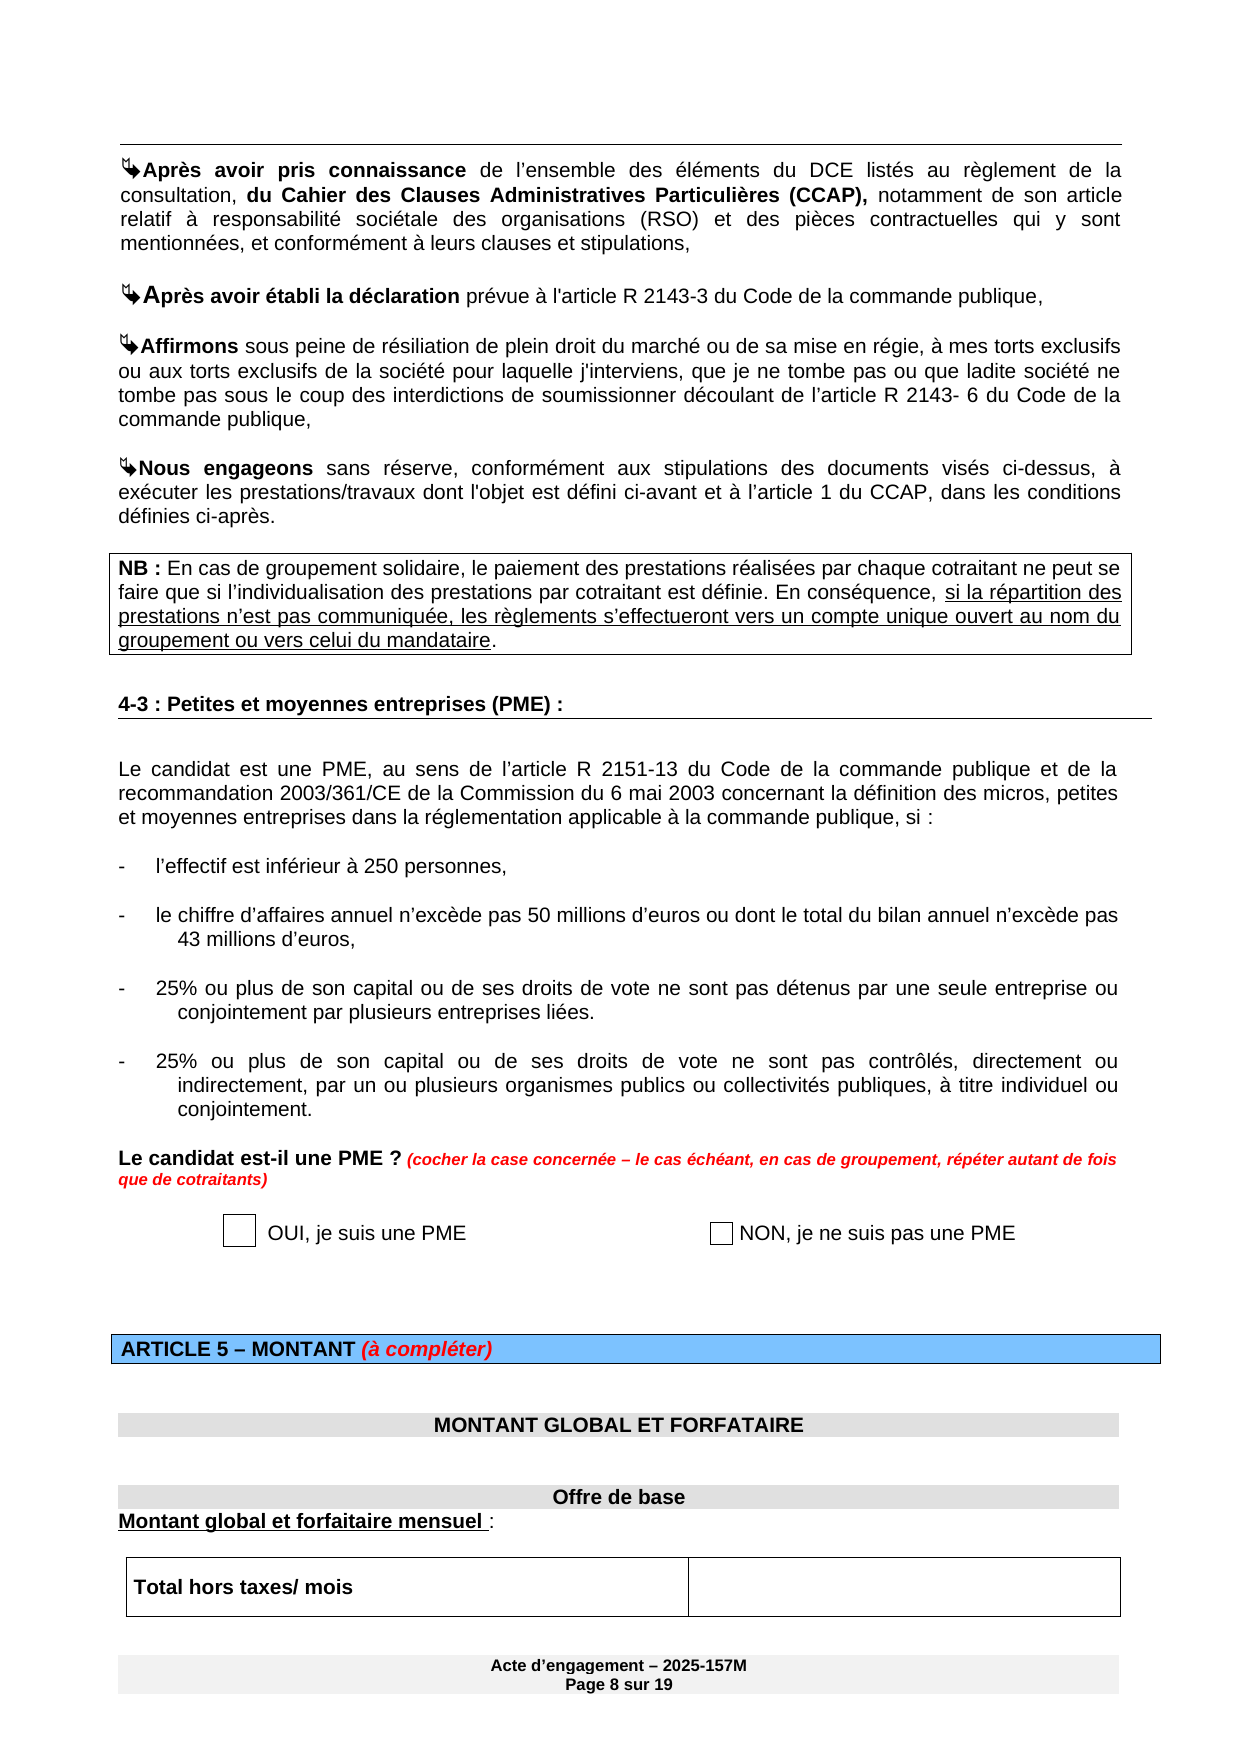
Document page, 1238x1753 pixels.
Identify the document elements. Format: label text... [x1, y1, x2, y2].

text NB : En cas de groupement solidaire, le paiement des prestations réalisées par chaque cotraitant ne peut se faire que si l’individualisation des prestations par cotraitant est définie. En conséquence, si la répartition des prestations n’est pas communiquée, les règlements s’effectueront vers un compte unique ouvert au nom du groupement ou vers celui du mandataire. [110, 554, 1131, 654]
list 25% ou plus de son capital ou de ses droits de vote ne sont pas contrôlés, directement ou indirectement, par un ou plusieurs organismes publics ou collectivités publiques, à titre individuel ou conjointement. [118, 1048, 1119, 1120]
text Nous engageons sans réserve, conformément aux stipulations des documents visés ci-dessus, à exécuter les prestations/travaux dont l'objet est défini ci-avant et à l’article 1 du CCAP, dans les conditions définies ci-après. [118, 455, 1122, 528]
text MONTANT GLOBAL ET FORFATAIRE [118, 1413, 1119, 1437]
text Affirmons sous peine de résiliation de plein droit du marché ou de sa mise en régie, à mes torts exclusifs ou aux torts exclusifs de la société pour laquelle j'interviens, que je ne tombe pas ou que ladite société ne tombe pas sous le coup des interdictions de soumissionner découlant de l’article R 2143- 6 du Code de la commande publique, [118, 333, 1122, 430]
text Le candidat est-il une PME ? (cocher la case concernée – le cas échéant, en cas de groupement, répéter autant de fois que de cotraitants) [118, 1145, 1119, 1188]
text Après avoir établi la déclaration prévue à l'article R 2143-3 du Code de la commande publique, [120, 279, 1122, 308]
text OUI, je suis une PME NON, je ne suis pas une PME [118, 1213, 1119, 1248]
table_header [689, 1558, 1120, 1616]
table_header Total hors taxes/ mois [127, 1558, 688, 1616]
list 25% ou plus de son capital ou de ses droits de vote ne sont pas détenus par une seule entreprise ou conjointement par plusieurs entreprises liées. [118, 976, 1119, 1023]
list l’effectif est inférieur à 250 personnes, [118, 854, 1119, 878]
subtitle 4-3 : Petites et moyennes entreprises (PME) : [118, 692, 1152, 718]
text Le candidat est une PME, au sens de l’article R 2151-13 du Code de la commande publique et de la recommandation 2003/361/CE de la Commission du 6 mai 2003 concernant la définition des micros, petites et moyennes entreprises dans la réglementation applicable à la commande publique, si : [118, 757, 1119, 829]
text Montant global et forfaitaire mensuel : [118, 1509, 1152, 1533]
text Après avoir pris connaissance de l’ensemble des éléments du DCE listés au règlement de la consultation, du Cahier des Clauses Administratives Particulières (CCAP), notamment de son article relatif à responsabilité sociétale des organisations (RSO) et des pièces contractuelles qui y sont mentionnées, et conformément à leurs clauses et stipulations, [120, 158, 1122, 254]
list le chiffre d’affaires annuel n’excède pas 50 millions d’euros ou dont le total du bilan annuel n’excède pas 43 millions d’euros, [118, 903, 1119, 951]
text Offre de base [118, 1485, 1119, 1509]
subtitle ARTICLE 5 – MONTANT (à compléter) [112, 1335, 1160, 1363]
